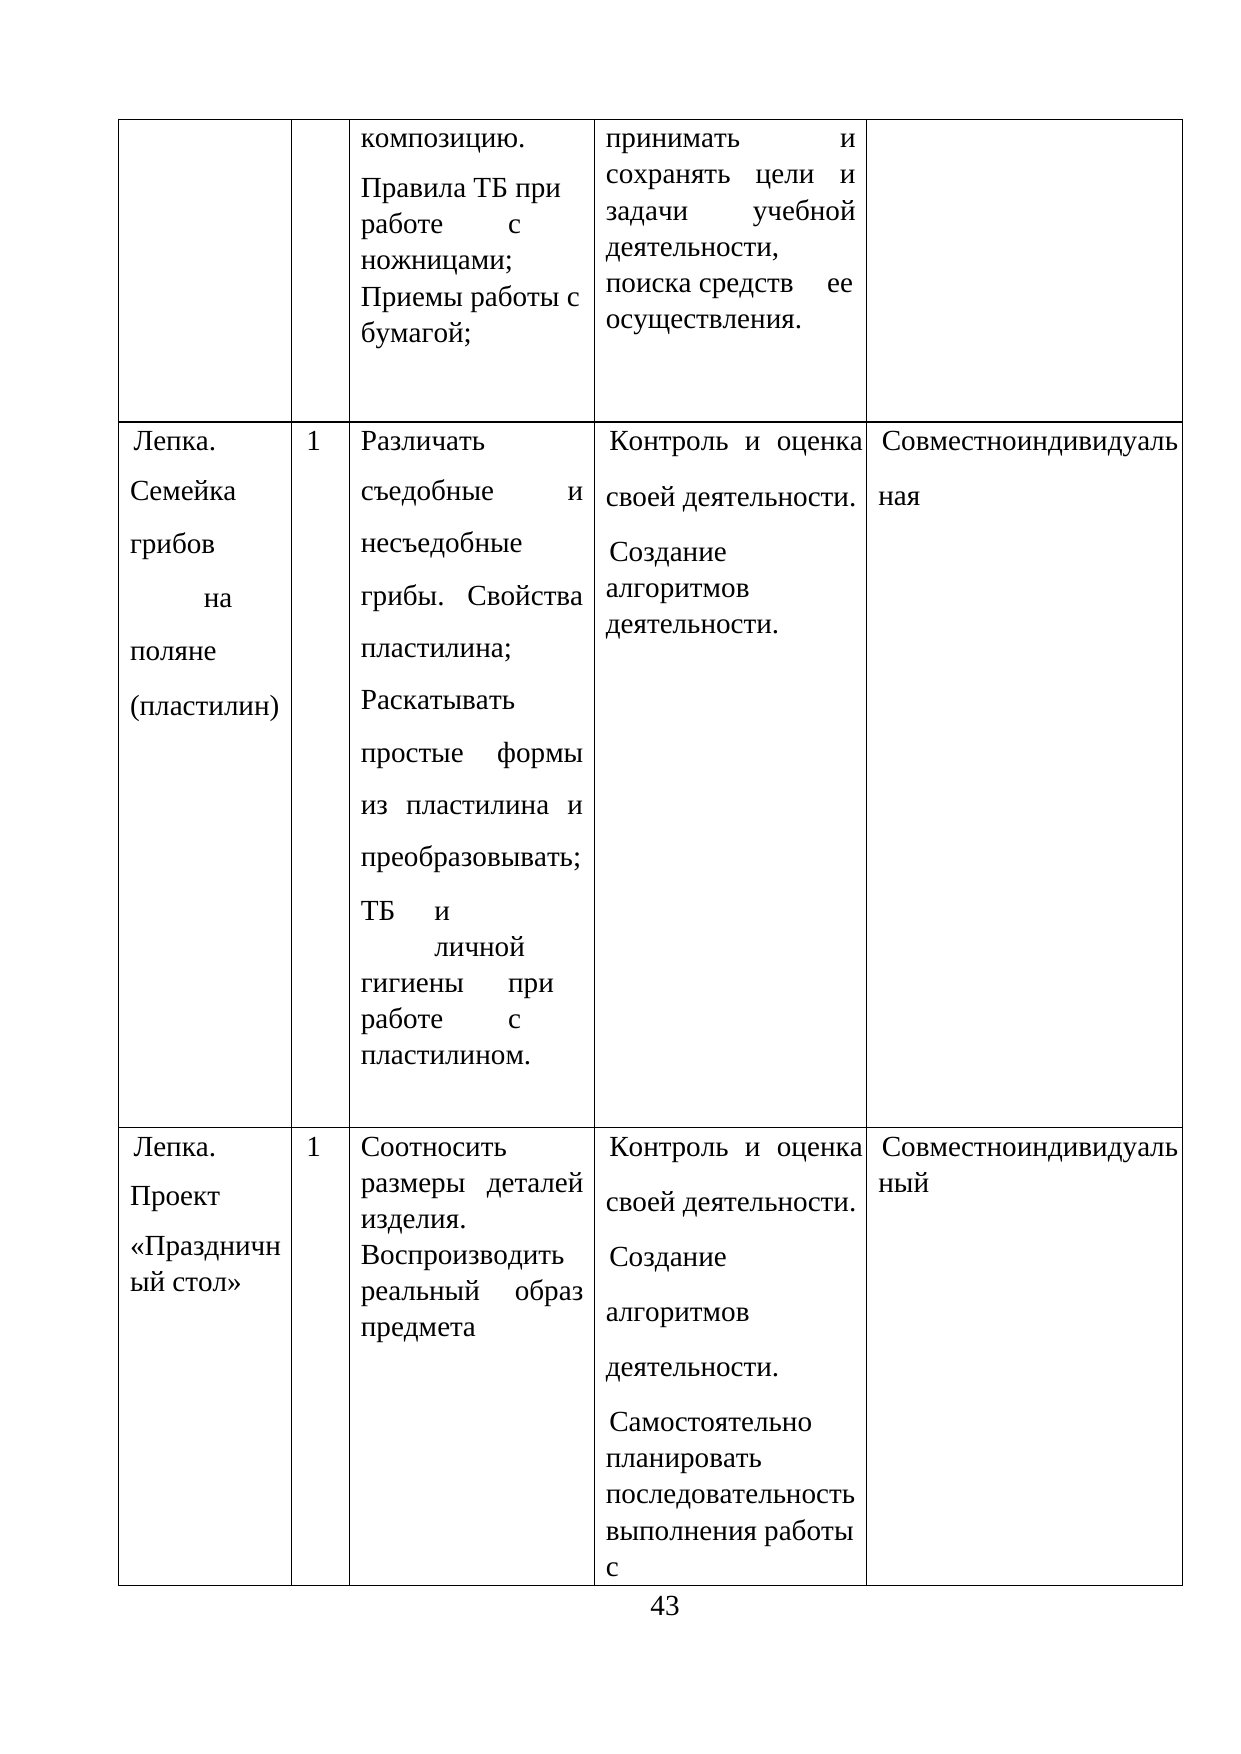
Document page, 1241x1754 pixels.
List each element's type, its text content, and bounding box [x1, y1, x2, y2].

table_header [119, 120, 291, 421]
table_cell Контроль и оценка своей деятельности. Создание алгоритмов деятельности. [595, 423, 866, 1127]
table_header [292, 120, 349, 421]
table_header принимать и сохранять цели и задачи учебной деятельности, поиска средств ее осуществления. [595, 120, 866, 421]
table_cell Лепка. Проект «Праздничн ый стол» [119, 1128, 291, 1585]
table_cell Соотносить размеры деталей изделия. Воспроизводить реальный образ предмета [350, 1128, 594, 1585]
table_cell Совместноиндивидуаль ная [867, 423, 1182, 1127]
table_cell Лепка. Семейка грибов на поляне (пластилин) [119, 423, 291, 1127]
table_cell Контроль и оценка своей деятельности. Создание алгоритмов деятельности. Самостоятельно планировать последовательность выполнения работы с [595, 1128, 866, 1585]
table_header [867, 120, 1182, 421]
table_cell 1 [292, 1128, 349, 1585]
table_cell Различать съедобные и несъедобные грибы. Свойства пластилина; Раскатывать простые формы из пластилина и преобразовывать; ТБ и личной гигиены при работе с пластилином. [350, 423, 594, 1127]
table_cell 1 [292, 423, 349, 1127]
table_cell Совместноиндивидуаль ный [867, 1128, 1182, 1585]
table_header композицию. Правила ТБ при работе с ножницами; Приемы работы с бумагой; [350, 120, 594, 421]
